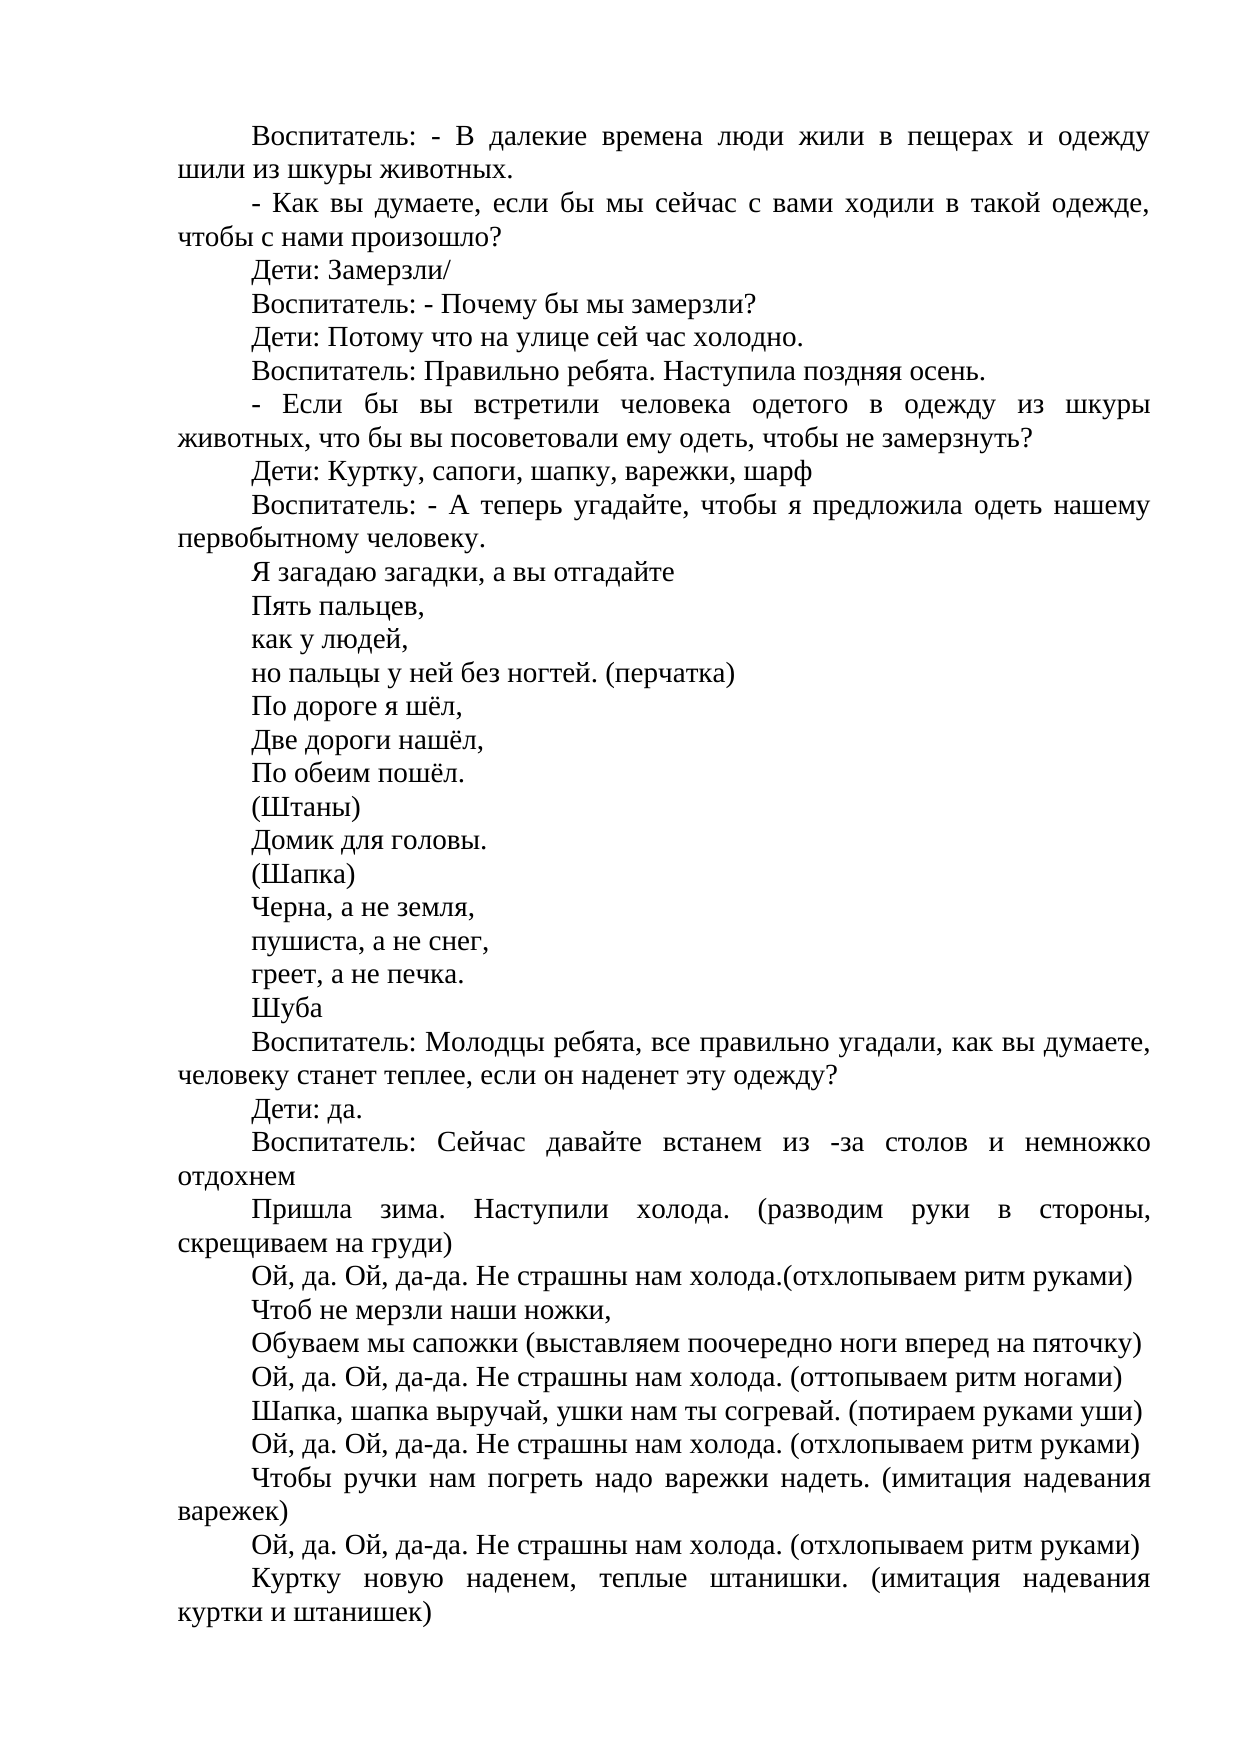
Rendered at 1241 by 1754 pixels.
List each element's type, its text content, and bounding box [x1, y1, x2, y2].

text пушиста, а не снег, [177, 923, 1152, 957]
text Пять пальцев, [177, 588, 1152, 621]
text Шуба [177, 990, 1152, 1024]
text - Как вы думаете, если бы мы сейчас с вами ходили в такой одежде, чтобы с нами произошло? [177, 185, 1152, 252]
text Шапка, шапка выручай, ушки нам ты согревай. (потираем руками уши) [177, 1393, 1152, 1426]
text греет, а не печка. [177, 957, 1152, 990]
text Чтоб не мерзли наши ножки, [177, 1292, 1152, 1326]
text Дети: Замерзли/ [177, 252, 1152, 286]
text По обеим пошёл. [177, 755, 1152, 789]
text Дети: Потому что на улице сей час холодно. [177, 319, 1152, 353]
text Куртку новую наденем, теплые штанишки. (имитация надевания куртки и штанишек) [177, 1560, 1152, 1627]
text Домик для головы. [177, 822, 1152, 856]
text Воспитатель: - В далекие времена люди жили в пещерах и одежду шили из шкуры животных. [177, 118, 1152, 185]
text (Шапка) [177, 856, 1152, 889]
text Воспитатель: Правильно ребята. Наступила поздняя осень. [177, 353, 1152, 386]
text Воспитатель: Молодцы ребята, все правильно угадали, как вы думаете, человеку станет теплее, если он наденет эту одежду? [177, 1024, 1152, 1091]
text Черна, а не земля, [177, 889, 1152, 923]
text Ой, да. Ой, да-да. Не страшны нам холода.(отхлопываем ритм руками) [177, 1258, 1152, 1292]
text Пришла зима. Наступили холода. (разводим руки в стороны, скрещиваем на груди) [177, 1191, 1152, 1258]
text Ой, да. Ой, да-да. Не страшны нам холода. (оттопываем ритм ногами) [177, 1359, 1152, 1393]
text Я загадаю загадки, а вы отгадайте [177, 554, 1152, 588]
text как у людей, [177, 621, 1152, 655]
text Чтобы ручки нам погреть надо варежки надеть. (имитация надевания варежек) [177, 1460, 1152, 1527]
text Воспитатель: - А теперь угадайте, чтобы я предложила одеть нашему первобытному человеку. [177, 487, 1152, 554]
text Ой, да. Ой, да-да. Не страшны нам холода. (отхлопываем ритм руками) [177, 1527, 1152, 1560]
text Дети: да. [177, 1091, 1152, 1124]
text Обуваем мы сапожки (выставляем поочередно ноги вперед на пяточку) [177, 1326, 1152, 1359]
text Две дороги нашёл, [177, 722, 1152, 755]
text По дороге я шёл, [177, 688, 1152, 722]
text Воспитатель: Сейчас давайте встанем из -за столов и немножко отдохнем [177, 1124, 1152, 1191]
text - Если бы вы встретили человека одетого в одежду из шкуры животных, что бы вы посоветовали ему одеть, чтобы не замерзнуть? [177, 386, 1152, 453]
text (Штаны) [177, 789, 1152, 822]
text но пальцы у ней без ногтей. (перчатка) [177, 655, 1152, 688]
text Ой, да. Ой, да-да. Не страшны нам холода. (отхлопываем ритм руками) [177, 1426, 1152, 1460]
text Воспитатель: - Почему бы мы замерзли? [177, 286, 1152, 319]
text Дети: Куртку, сапоги, шапку, варежки, шарф [177, 453, 1152, 487]
